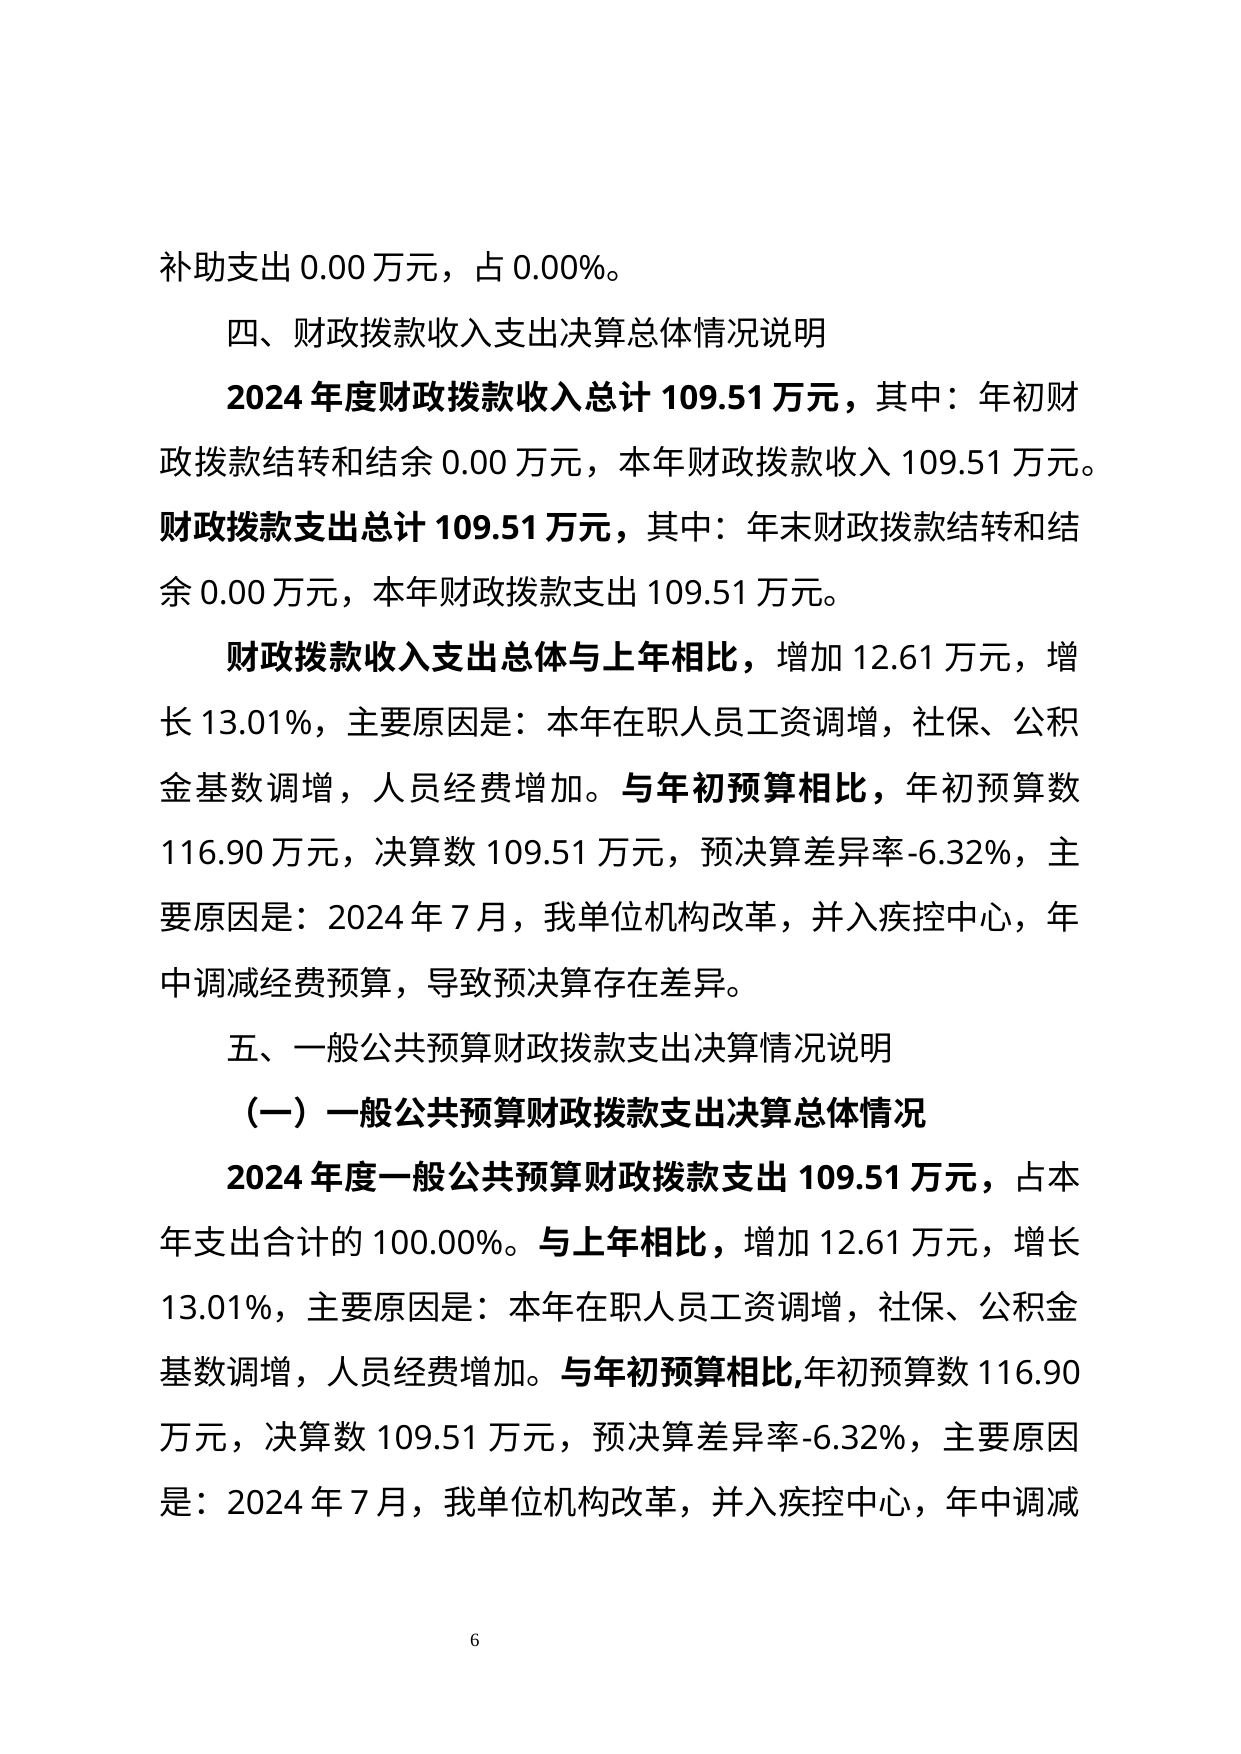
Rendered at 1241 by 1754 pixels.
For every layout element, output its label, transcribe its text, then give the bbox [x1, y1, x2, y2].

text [159, 233, 1081, 298]
text 2024年度财政拨款收入总计109.51万元，其中：年初财政拨款结转和结余0.00万元，本年财政拨款收入109.51万元。财政拨款支出总计109.51万元，其中：年末财政拨款结转和结余0.00万元，本年财政拨款支出109.51万元。 [159, 363, 1081, 623]
text 财政拨款收入支出总体与上年相比，增加12.61万元，增长13.01%，主要原因是：本年在职人员工资调增，社保、公积金基数调增，人员经费增加。与年初预算相比，年初预算数116.90万元，决算数109.51万元，预决算差异率-6.32%，主要原因是：2024年7月，我单位机构改革，并入疾控中心，年中调减经费预算，导致预决算存在差异。 [159, 623, 1081, 1013]
text 五、一般公共预算财政拨款支出决算情况说明 [159, 1013, 1081, 1078]
text 四、财政拨款收入支出决算总体情况说明 [159, 298, 1081, 363]
text （一）一般公共预算财政拨款支出决算总体情况 [159, 1078, 1081, 1143]
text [159, 1143, 1081, 1533]
